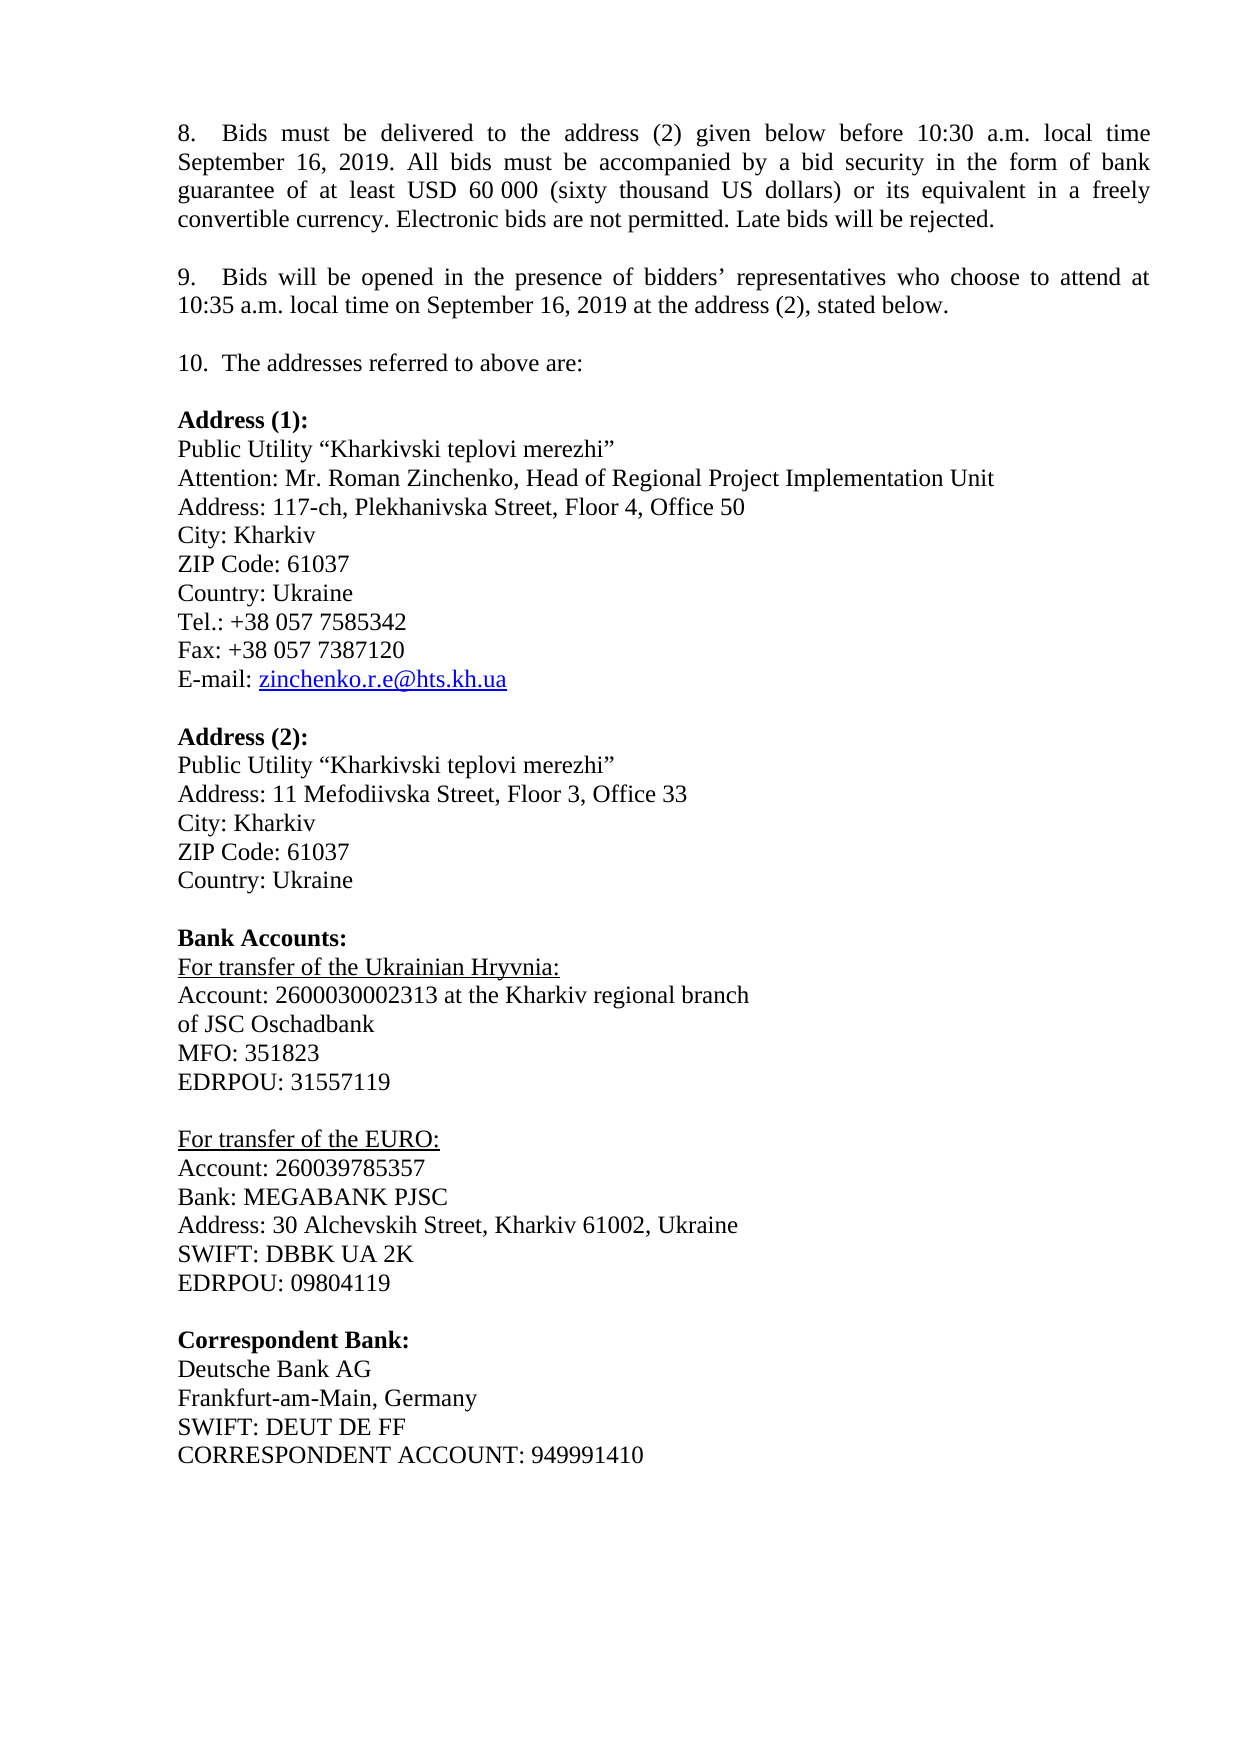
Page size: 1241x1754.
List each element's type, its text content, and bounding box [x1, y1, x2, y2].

list Bids must be delivered to the address (2) given below before 10:30 a.m. local time September 16, 2019. All bids must be accompanied by a bid security in the form of bank guarantee of at least USD 60 000 (sixty thousand US dollars) or its equivalent in a freely convertible currency. Electronic bids are not permitted. Late bids will be rejected. [177, 118, 1152, 233]
text ZIP Code: 61037 [177, 837, 1152, 866]
text SWIFT: DEUT DE FF [177, 1412, 1152, 1441]
text Address: 11 Mefodiivska Street, Floor 3, Office 33 [177, 779, 1152, 808]
text Address (1): [177, 406, 1152, 434]
text Public Utility “Kharkivski teplovi merezhi” [177, 751, 1152, 779]
text MFO: 351823 [177, 1038, 1152, 1067]
text Fax: +38 057 7387120 [177, 636, 1152, 664]
text Public Utility “Kharkivski teplovi merezhi” [177, 434, 1152, 463]
text EDRPOU: 09804119 [177, 1268, 1152, 1297]
text Country: Ukraine [177, 866, 1152, 894]
text Deutsche Bank AG [177, 1354, 1152, 1383]
text Country: Ukraine [177, 578, 1152, 607]
text City: Kharkiv [177, 521, 1152, 549]
text E-mail: zinchenko.r.e@hts.kh.ua [177, 664, 1152, 693]
text Bank: MEGABANK PJSC [177, 1182, 1152, 1211]
text SWIFT: DBBK UA 2K [177, 1239, 1152, 1268]
list The addresses referred to above are: [177, 348, 1152, 377]
text ZIP Code: 61037 [177, 549, 1152, 578]
text Correspondent Bank: [177, 1297, 1152, 1354]
text Address: 30 Alchevskih Street, Kharkiv 61002, Ukraine [177, 1211, 1152, 1239]
text Bank Accounts: For transfer of the Ukrainian Hryvnia: Account: 2600030002313 at the Kharkiv regional branch of JSC Oschadbank [177, 923, 1152, 1038]
text Tel.: +38 057 7585342 [177, 607, 1152, 636]
text EDRPOU: 31557119 For transfer of the EURO: Account: 260039785357 [177, 1067, 1152, 1182]
text Frankfurt-am-Main, Germany [177, 1383, 1152, 1412]
text City: Kharkiv [177, 808, 1152, 837]
text Address: 117-ch, Plekhanivska Street, Floor 4, Office 50 [177, 492, 1152, 521]
text Attention: Mr. Roman Zinchenko, Head of Regional Project Implementation Unit [177, 463, 1152, 492]
list Bids will be opened in the presence of bidders’ representatives who choose to attend at 10:35 a.m. local time on September 16, 2019 at the address (2), stated below. [177, 262, 1152, 319]
text CORRESPONDENT ACCOUNT: 949991410 [177, 1441, 1152, 1469]
text Address (2): [177, 722, 1152, 751]
